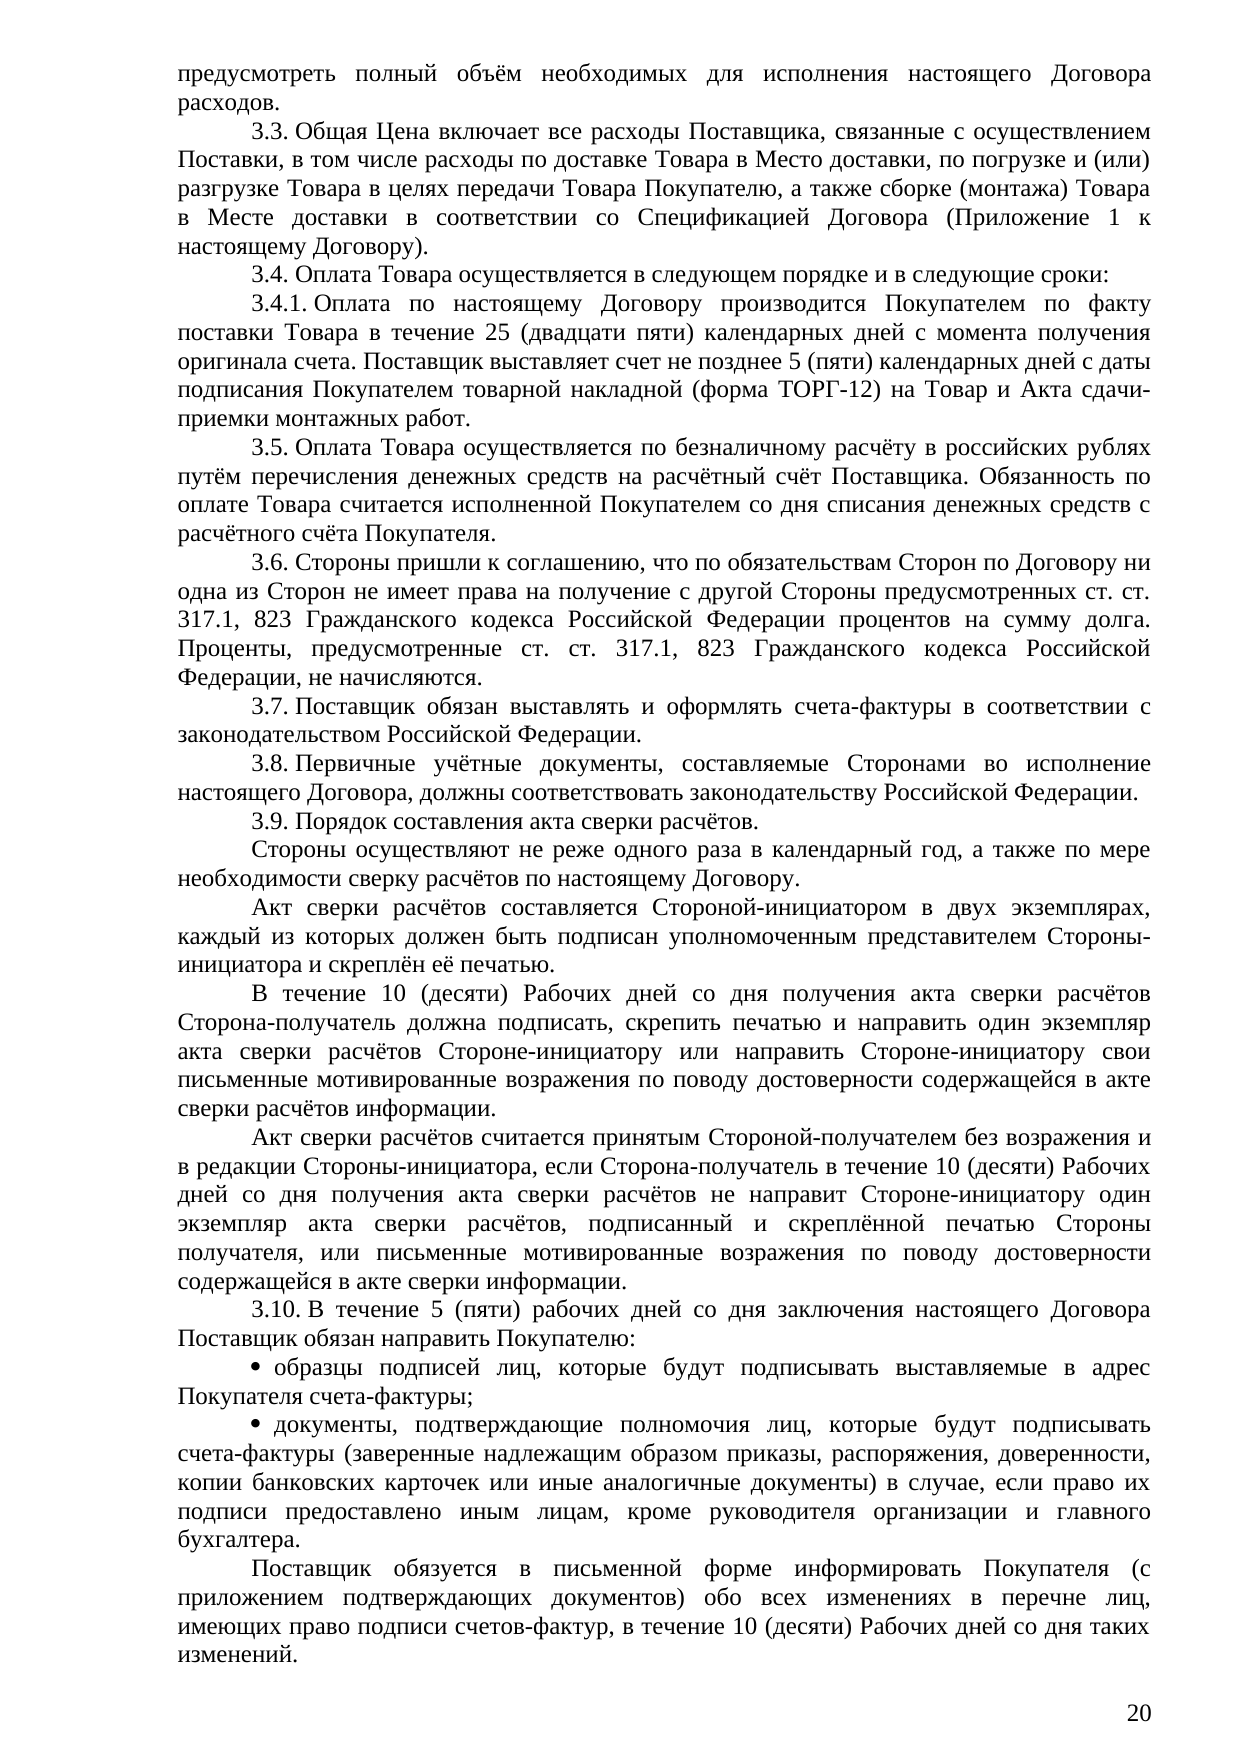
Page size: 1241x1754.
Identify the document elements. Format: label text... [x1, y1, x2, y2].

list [177, 58, 1152, 116]
list Первичные учётные документы, составляемые Сторонами во исполнение настоящего Договора, должны соответствовать законодательству Российской Федерации. [177, 748, 1152, 806]
list Поставщик обязан выставлять и оформлять счета-фактуры в соответствии с законодательством Российской Федерации. [177, 691, 1152, 748]
list Оплата по настоящему Договору производится Покупателем по факту поставки Товара в течение 25 (двадцати пяти) календарных дней с момента получения оригинала счета. Поставщик выставляет счет не позднее 5 (пяти) календарных дней с даты подписания Покупателем товарной накладной (форма ТОРГ-12) на Товар и Акта сдачи-приемки монтажных работ. [177, 288, 1152, 432]
list Оплата Товара осуществляется в следующем порядке и в следующие сроки: [177, 259, 1152, 288]
list Стороны пришли к соглашению, что по обязательствам Сторон по Договору ни одна из Сторон не имеет права на получение с другой Стороны предусмотренных ст. ст. 317.1, 823 Гражданского кодекса Российской Федерации процентов на сумму долга. Проценты, предусмотренные ст. ст. 317.1, 823 Гражданского кодекса Российской Федерации, не начисляются. [177, 547, 1152, 691]
list В течение 5 (пяти) рабочих дней со дня заключения настоящего Договора Поставщик обязан направить Покупателю: [177, 1294, 1152, 1352]
text Поставщик обязуется в письменной форме информировать Покупателя (с приложением подтверждающих документов) обо всех изменениях в перечне лиц, имеющих право подписи счетов-фактур, в течение 10 (десяти) Рабочих дней со дня таких изменений. [177, 1553, 1152, 1668]
text Акт сверки расчётов составляется Стороной-инициатором в двух экземплярах, каждый из которых должен быть подписан уполномоченным представителем Стороны-инициатора и скреплён её печатью. [177, 892, 1152, 978]
text В течение 10 (десяти) Рабочих дней со дня получения акта сверки расчётов Сторона-получатель должна подписать, скрепить печатью и направить один экземпляр акта сверки расчётов Стороне-инициатору или направить Стороне-инициатору свои письменные мотивированные возражения по поводу достоверности содержащейся в акте сверки расчётов информации. [177, 978, 1152, 1122]
list образцы подписей лиц, которые будут подписывать выставляемые в адрес Покупателя счета-фактуры; [177, 1352, 1152, 1409]
text Стороны осуществляют не реже одного раза в календарный год, а также по мере необходимости сверку расчётов по настоящему Договору. [177, 834, 1152, 892]
list Оплата Товара осуществляется по безналичному расчёту в российских рублях путём перечисления денежных средств на расчётный счёт Поставщика. Обязанность по оплате Товара считается исполненной Покупателем со дня списания денежных средств с расчётного счёта Покупателя. [177, 432, 1152, 547]
list документы, подтверждающие полномочия лиц, которые будут подписывать счета-фактуры (заверенные надлежащим образом приказы, распоряжения, доверенности, копии банковских карточек или иные аналогичные документы) в случае, если право их подписи предоставлено иным лицам, кроме руководителя организации и главного бухгалтера. [177, 1409, 1152, 1553]
list Порядок составления акта сверки расчётов. [177, 806, 1152, 834]
list Общая Цена включает все расходы Поставщика, связанные с осуществлением Поставки, в том числе расходы по доставке Товара в Место доставки, по погрузке и (или) разгрузке Товара в целях передачи Товара Покупателю, а также сборке (монтажа) Товара в Месте доставки в соответствии со Спецификацией Договора (Приложение 1 к настоящему Договору). [177, 116, 1152, 259]
text Акт сверки расчётов считается принятым Стороной-получателем без возражения и в редакции Стороны-инициатора, если Сторона-получатель в течение 10 (десяти) Рабочих дней со дня получения акта сверки расчётов не направит Стороне-инициатору один экземпляр акта сверки расчётов, подписанный и скреплённой печатью Стороны получателя, или письменные мотивированные возражения по поводу достоверности содержащейся в акте сверки информации. [177, 1122, 1152, 1294]
